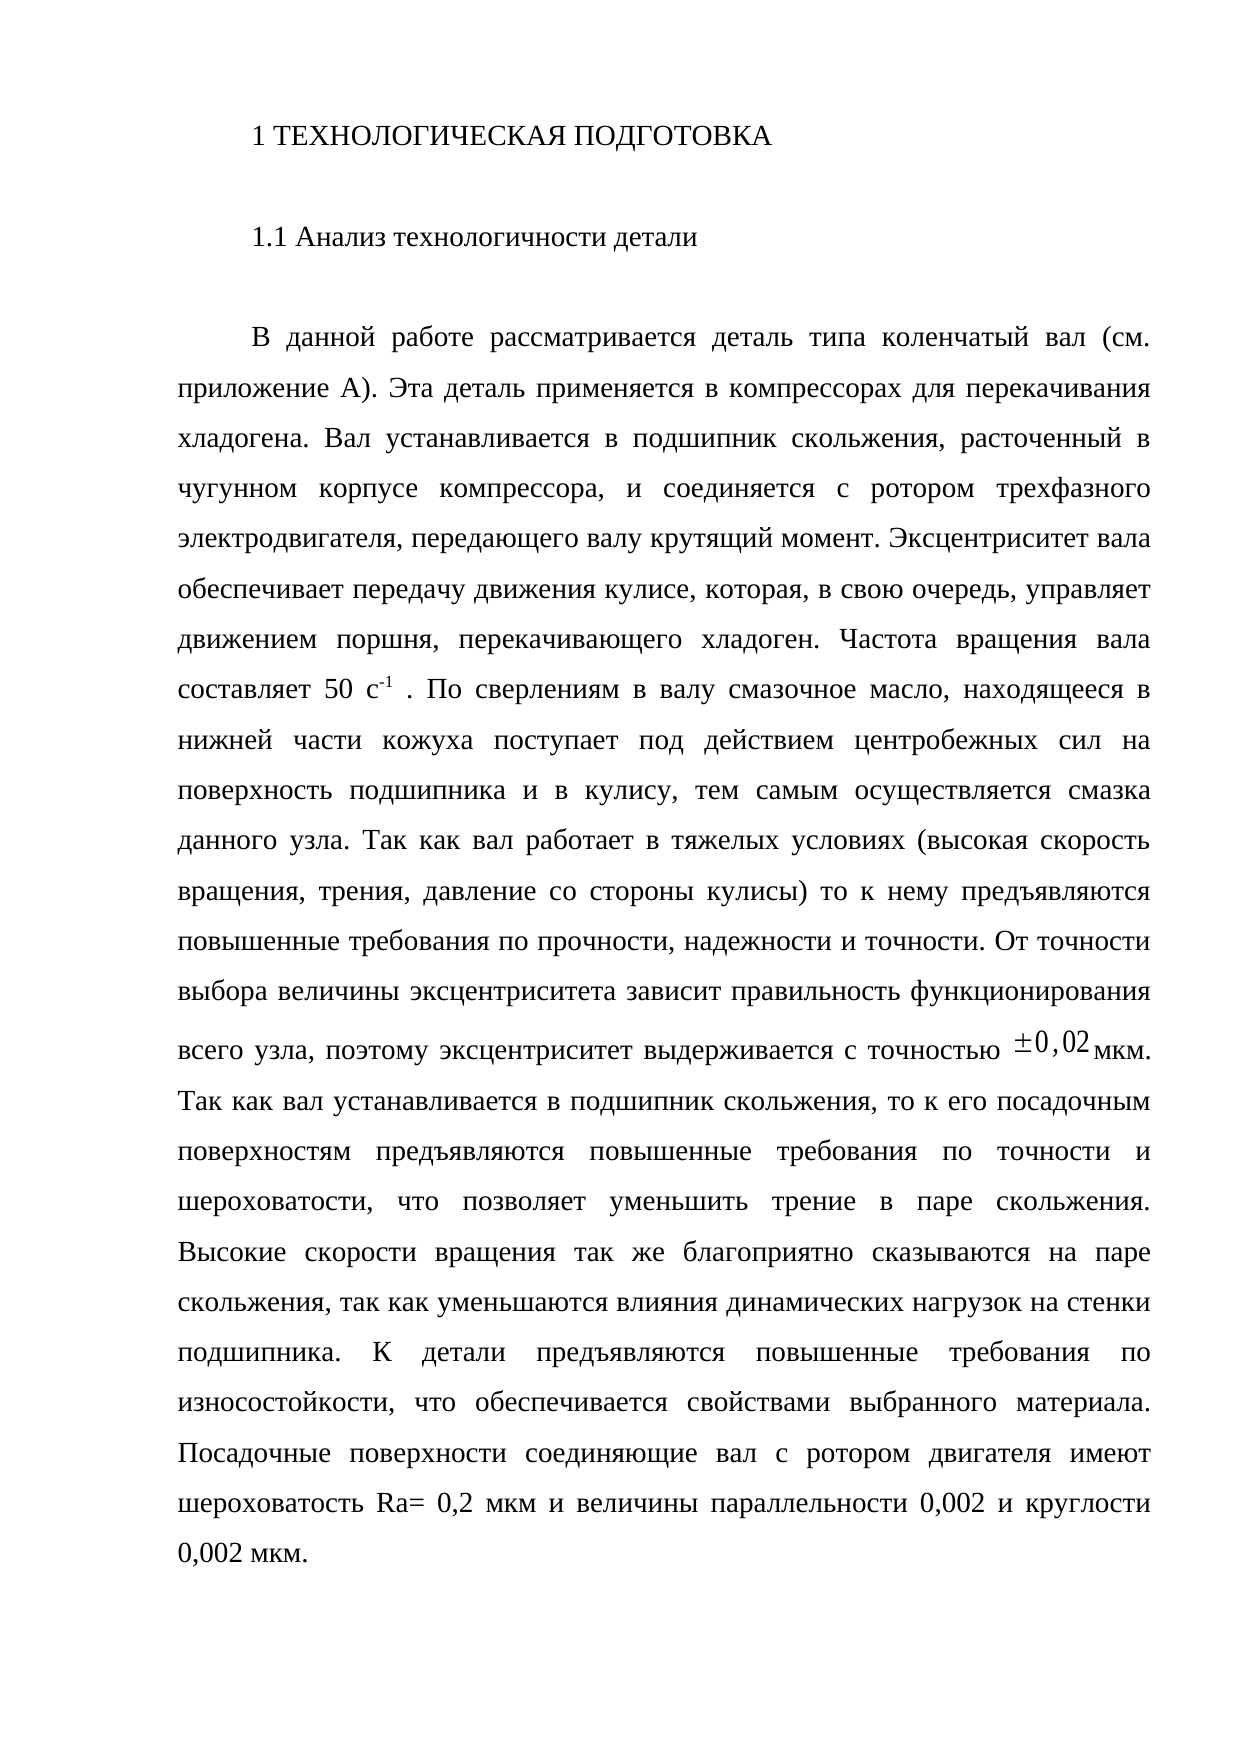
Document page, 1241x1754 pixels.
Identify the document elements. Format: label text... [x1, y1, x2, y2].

text 1.1 Анализ технологичности детали [177, 219, 1152, 252]
text 1 Технологическая подготовка [177, 118, 1152, 152]
text В данной работе рассматривается деталь типа коленчатый вал (см. приложение А). Эта деталь применяется в компрессорах для перекачивания хладогена. Вал устанавливается в подшипник скольжения, расточенный в чугунном корпусе компрессора, и соединяется с ротором трехфазного электродвигателя, передающего валу крутящий момент. Эксцентриситет вала обеспечивает передачу движения кулисе, которая, в свою очередь, управляет движением поршня, перекачивающего хладоген. Частота вращения вала составляет 50 с-1 . По сверлениям в валу смазочное масло, находящееся в нижней части кожуха поступает под действием центробежных сил на поверхность подшипника и в кулису, тем самым осуществляется смазка данного узла. Так как вал работает в тяжелых условиях (высокая скорость вращения, трения, давление со стороны кулисы) то к нему предъявляются повышенные требования по прочности, надежности и точности. От точности выбора величины эксцентриситета зависит правильность функционирования всего узла, поэтому эксцентриситет выдерживается с точностью мкм. Так как вал устанавливается в подшипник скольжения, то к его посадочным поверхностям предъявляются повышенные требования по точности и шероховатости, что позволяет уменьшить трение в паре скольжения. Высокие скорости вращения так же благоприятно сказываются на паре скольжения, так как уменьшаются влияния динамических нагрузок на стенки подшипника. К детали предъявляются повышенные требования по износостойкости, что обеспечивается свойствами выбранного материала. Посадочные поверхности соединяющие вал с ротором двигателя имеют шероховатость Rа= 0,2 мкм и величины параллельности 0,002 и круглости 0,002 мкм. [177, 319, 1152, 1569]
